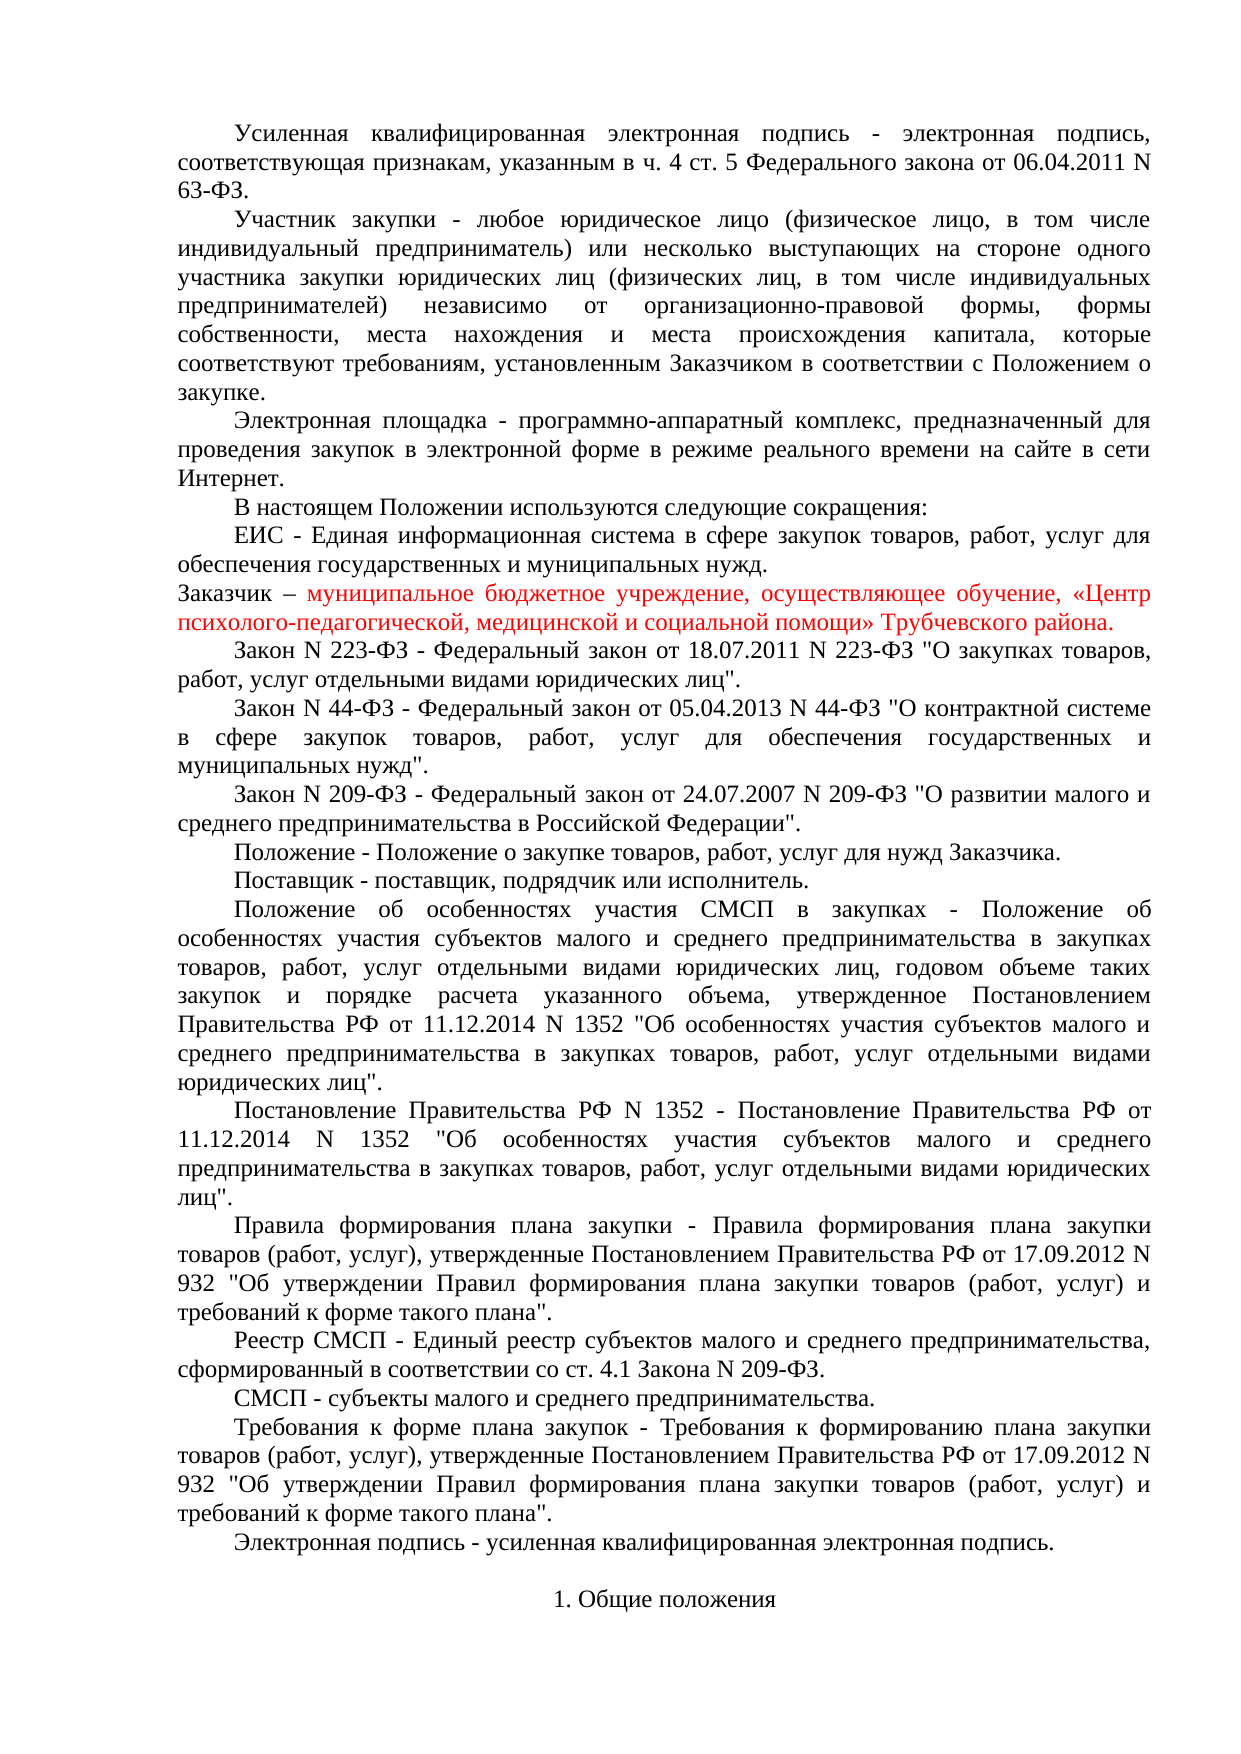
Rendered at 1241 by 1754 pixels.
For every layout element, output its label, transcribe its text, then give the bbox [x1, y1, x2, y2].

text В настоящем Положении используются следующие сокращения: [177, 492, 1152, 521]
text Электронная площадка - программно-аппаратный комплекс, предназначенный для проведения закупок в электронной форме в режиме реального времени на сайте в сети Интернет. [177, 406, 1152, 492]
text Закон N 223-ФЗ - Федеральный закон от 18.07.2011 N 223-ФЗ "О закупках товаров, работ, услуг отдельными видами юридических лиц". [177, 636, 1152, 693]
text Постановление Правительства РФ N 1352 - Постановление Правительства РФ от 11.12.2014 N 1352 "Об особенностях участия субъектов малого и среднего предпринимательства в закупках товаров, работ, услуг отдельными видами юридических лиц". [177, 1096, 1152, 1211]
text Участник закупки - любое юридическое лицо (физическое лицо, в том числе индивидуальный предприниматель) или несколько выступающих на стороне одного участника закупки юридических лиц (физических лиц, в том числе индивидуальных предпринимателей) независимо от организационно-правовой формы, формы собственности, места нахождения и места происхождения капитала, которые соответствуют требованиям, установленным Заказчиком в соответствии с Положением о закупке. [177, 204, 1152, 406]
text Правила формирования плана закупки - Правила формирования плана закупки товаров (работ, услуг), утвержденные Постановлением Правительства РФ от 17.09.2012 N 932 "Об утверждении Правил формирования плана закупки товаров (работ, услуг) и требований к форме такого плана". [177, 1211, 1152, 1326]
text Реестр СМСП - Единый реестр субъектов малого и среднего предпринимательства, сформированный в соответствии со ст. 4.1 Закона N 209-ФЗ. [177, 1326, 1152, 1383]
text Закон N 209-ФЗ - Федеральный закон от 24.07.2007 N 209-ФЗ "О развитии малого и среднего предпринимательства в Российской Федерации". [177, 779, 1152, 837]
text Положение - Положение о закупке товаров, работ, услуг для нужд Заказчика. [177, 837, 1152, 866]
text Требования к форме плана закупок - Требования к формированию плана закупки товаров (работ, услуг), утвержденные Постановлением Правительства РФ от 17.09.2012 N 932 "Об утверждении Правил формирования плана закупки товаров (работ, услуг) и требований к форме такого плана". [177, 1412, 1152, 1527]
text Заказчик – муниципальное бюджетное учреждение, осуществляющее обучение, «Центр психолого-педагогической, медицинской и социальной помощи» Трубчевского района. [177, 578, 1152, 636]
text Закон N 44-ФЗ - Федеральный закон от 05.04.2013 N 44-ФЗ "О контрактной системе в сфере закупок товаров, работ, услуг для обеспечения государственных и муниципальных нужд". [177, 693, 1152, 779]
text Поставщик - поставщик, подрядчик или исполнитель. [177, 866, 1152, 894]
text 1. Общие положения [177, 1584, 1152, 1613]
text СМСП - субъекты малого и среднего предпринимательства. [177, 1383, 1152, 1412]
text Усиленная квалифицированная электронная подпись - электронная подпись, соответствующая признакам, указанным в ч. 4 ст. 5 Федерального закона от 06.04.2011 N 63-ФЗ. [177, 118, 1152, 204]
text ЕИС - Единая информационная система в сфере закупок товаров, работ, услуг для обеспечения государственных и муниципальных нужд. [177, 521, 1152, 578]
text Положение об особенностях участия СМСП в закупках - Положение об особенностях участия субъектов малого и среднего предпринимательства в закупках товаров, работ, услуг отдельными видами юридических лиц, годовом объеме таких закупок и порядке расчета указанного объема, утвержденное Постановлением Правительства РФ от 11.12.2014 N 1352 "Об особенностях участия субъектов малого и среднего предпринимательства в закупках товаров, работ, услуг отдельными видами юридических лиц". [177, 894, 1152, 1096]
text Электронная подпись - усиленная квалифицированная электронная подпись. [177, 1527, 1152, 1556]
